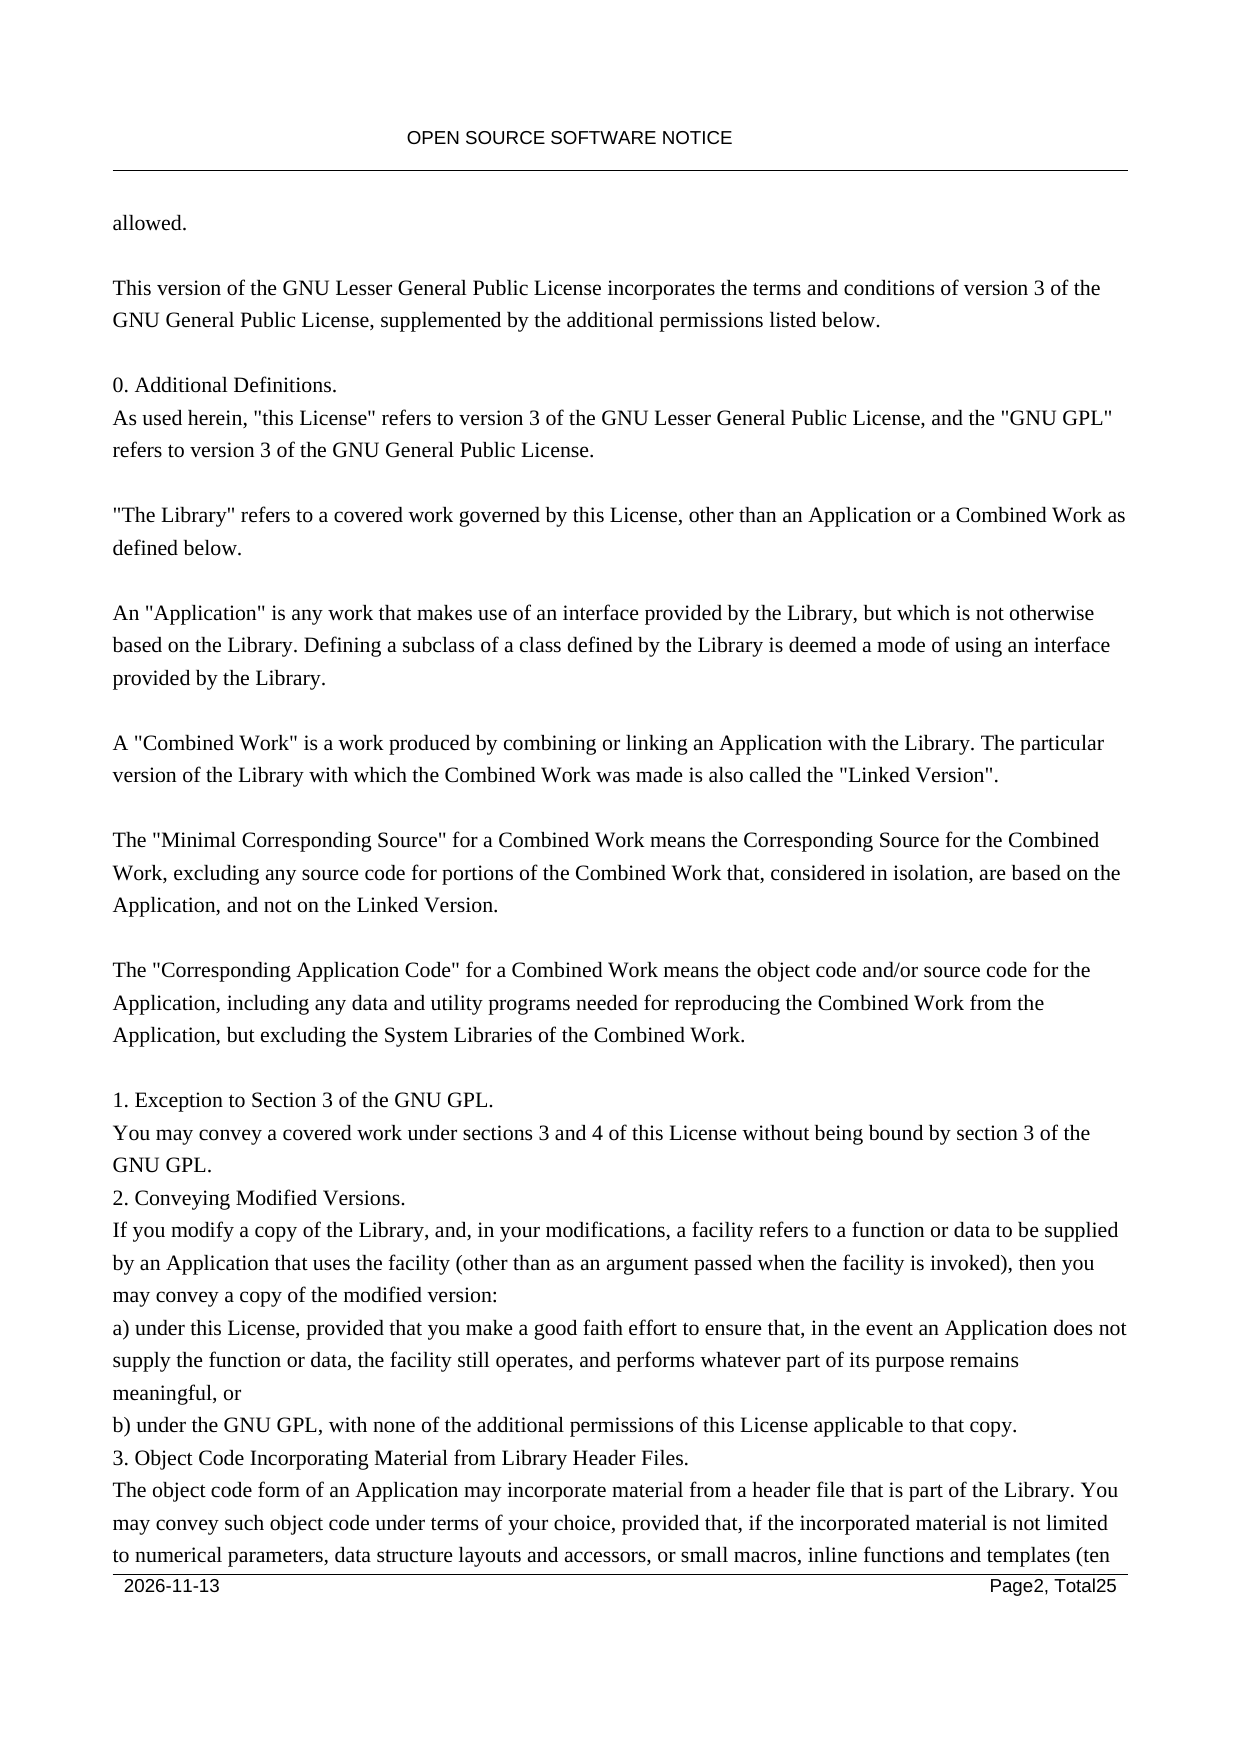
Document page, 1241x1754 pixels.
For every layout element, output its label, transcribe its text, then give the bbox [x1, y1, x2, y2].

text 2. Conveying Modified Versions. [112, 1181, 1128, 1214]
text If you modify a copy of the Library, and, in your modifications, a facility refers to a function or data to be supplied by an Application that uses the facility (other than as an argument passed when the facility is invoked), then you may convey a copy of the modified version: [112, 1214, 1128, 1311]
text "The Library" refers to a covered work governed by this License, other than an Application or a Combined Work as defined below. [112, 499, 1128, 564]
text As used herein, "this License" refers to version 3 of the GNU Lesser General Public License, and the "GNU GPL" refers to version 3 of the GNU General Public License. [112, 401, 1128, 466]
text The "Minimal Corresponding Source" for a Combined Work means the Corresponding Source for the Combined Work, excluding any source code for portions of the Combined Work that, considered in isolation, are based on the Application, and not on the Linked Version. [112, 824, 1128, 921]
text The "Corresponding Application Code" for a Combined Work means the object code and/or source code for the Application, including any data and utility programs needed for reproducing the Combined Work from the Application, but excluding the System Libraries of the Combined Work. [112, 954, 1128, 1051]
text You may convey a covered work under sections 3 and 4 of this License without being bound by section 3 of the GNU GPL. [112, 1116, 1128, 1181]
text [112, 1474, 1128, 1571]
text 3. Object Code Incorporating Material from Library Header Files. [112, 1441, 1128, 1474]
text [112, 206, 1128, 239]
text A "Combined Work" is a work produced by combining or linking an Application with the Library. The particular version of the Library with which the Combined Work was made is also called the "Linked Version". [112, 726, 1128, 791]
text b) under the GNU GPL, with none of the additional permissions of this License applicable to that copy. [112, 1409, 1128, 1441]
text a) under this License, provided that you make a good faith effort to ensure that, in the event an Application does not supply the function or data, the facility still operates, and performs whatever part of its purpose remains meaningful, or [112, 1311, 1128, 1409]
text This version of the GNU Lesser General Public License incorporates the terms and conditions of version 3 of the GNU General Public License, supplemented by the additional permissions listed below. [112, 271, 1128, 336]
text 0. Additional Definitions. [112, 369, 1128, 401]
text An "Application" is any work that makes use of an interface provided by the Library, but which is not otherwise based on the Library. Defining a subclass of a class defined by the Library is deemed a mode of using an interface provided by the Library. [112, 596, 1128, 694]
text 1. Exception to Section 3 of the GNU GPL. [112, 1084, 1128, 1116]
